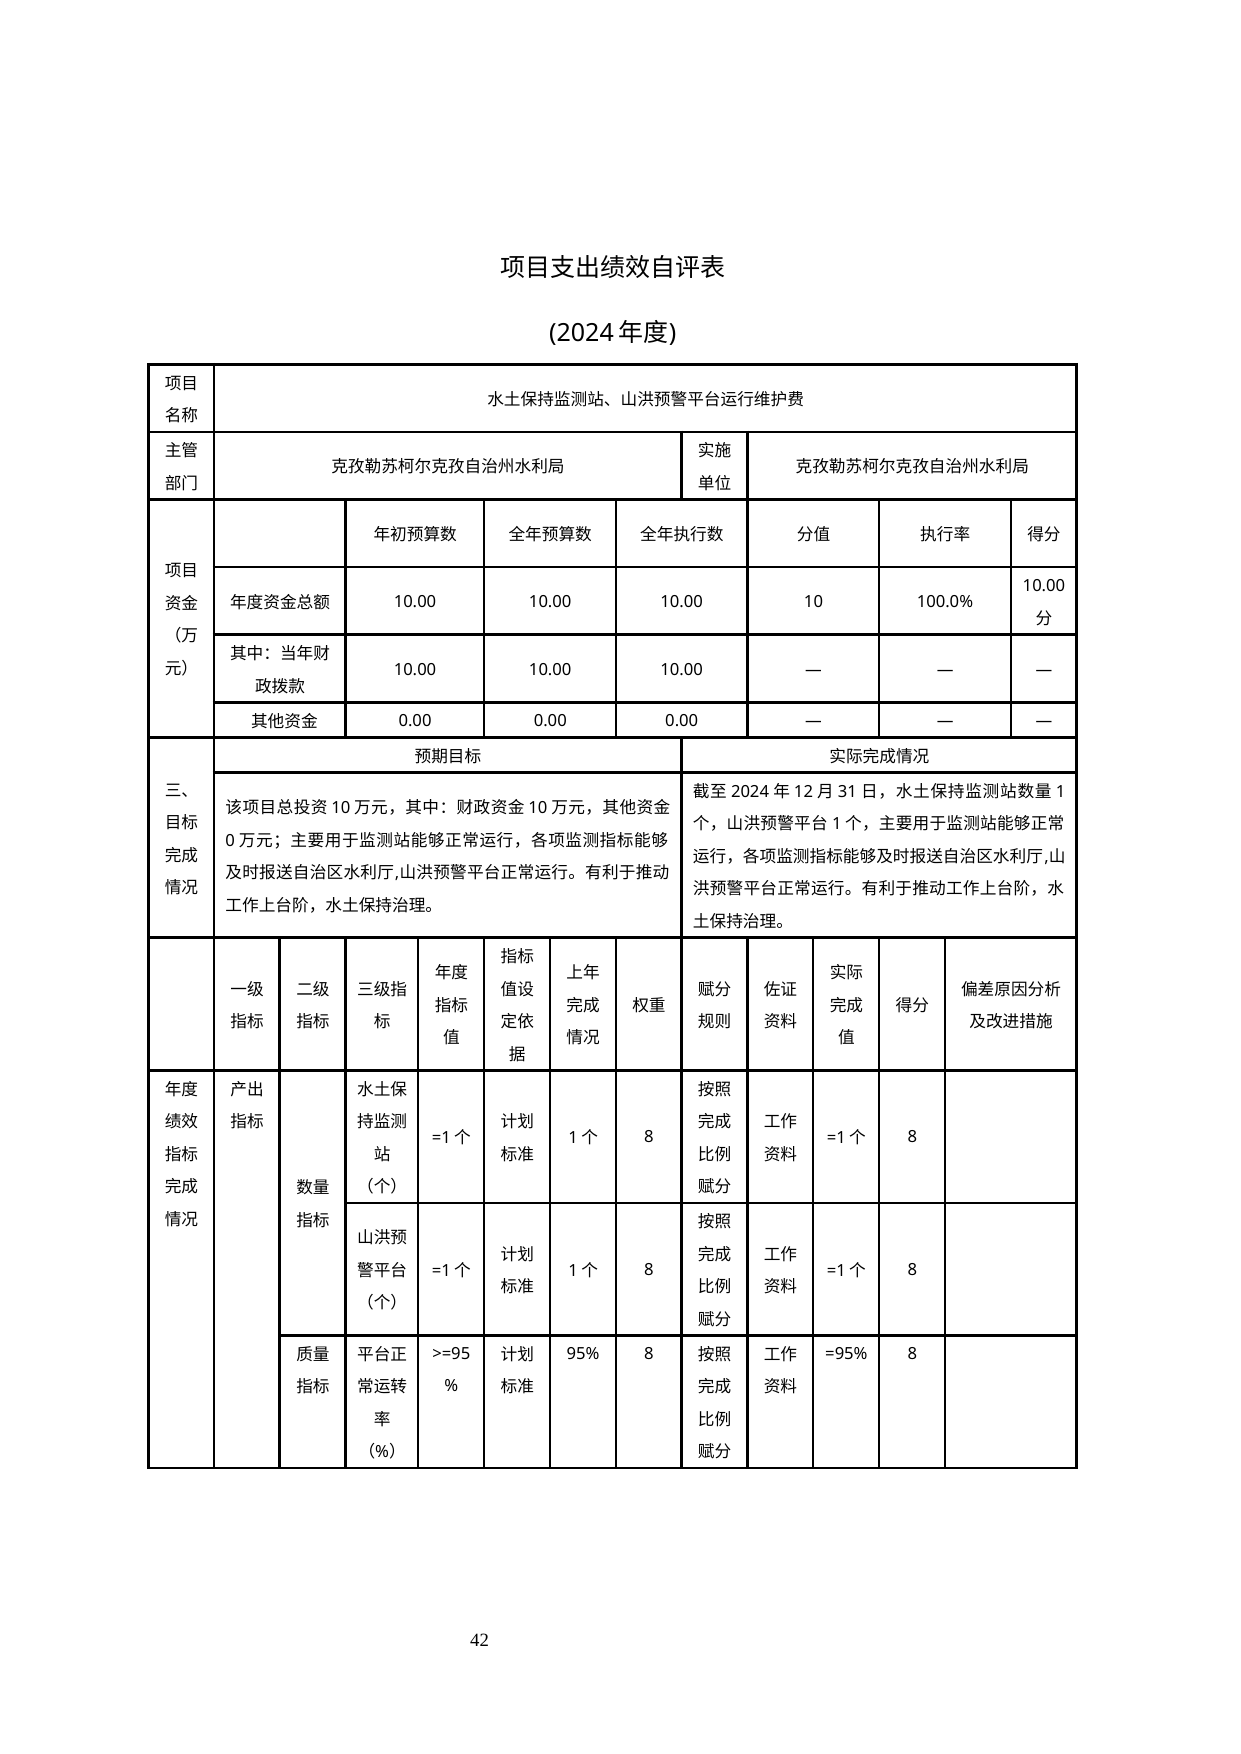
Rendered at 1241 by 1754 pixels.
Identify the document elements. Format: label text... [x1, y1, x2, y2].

table_cell [215, 501, 344, 566]
table_cell 其中：当年财政拨款 [215, 636, 344, 701]
table_cell 1个 [551, 1072, 615, 1201]
table_cell 年度指标值 [419, 939, 483, 1069]
table_cell 10.00 [617, 568, 746, 633]
table_cell 10.00 [485, 636, 615, 701]
table_cell [946, 1337, 1075, 1467]
table_cell [946, 1072, 1075, 1201]
table_cell =1个 [814, 1072, 878, 1201]
table_cell 克孜勒苏柯尔克孜自治州水利局 [749, 433, 1075, 498]
table_cell 按照完成比例赋分 [683, 1072, 746, 1201]
table_cell 100.0% [880, 568, 1010, 633]
table_cell 执行率 [880, 501, 1010, 566]
table_cell 产出指标 [215, 1072, 278, 1467]
table_cell >=95% [419, 1337, 483, 1467]
table_cell =1个 [419, 1072, 483, 1201]
table_cell 按照完成比例赋分 [683, 1337, 746, 1467]
table_cell 一级指标 [215, 939, 278, 1069]
table_cell 10.00 [485, 568, 615, 633]
table_cell 工作资料 [749, 1337, 812, 1467]
table_cell 工作资料 [749, 1204, 812, 1334]
table_cell 0.00 [617, 704, 746, 736]
table_cell 8 [880, 1337, 944, 1467]
table_cell 赋分规则 [683, 939, 746, 1069]
table_cell 预期目标 [215, 739, 680, 771]
table_cell 1个 [551, 1204, 615, 1334]
table_cell 水土保持监测站、山洪预警平台运行维护费 [215, 366, 1075, 431]
table_cell 得分 [880, 939, 944, 1069]
table_cell =1个 [814, 1204, 878, 1334]
table_cell 平台正常运转率（%） [347, 1337, 417, 1467]
table_cell 实际完成值 [814, 939, 878, 1069]
table_cell =95% [814, 1337, 878, 1467]
table_cell 年初预算数 [347, 501, 483, 566]
table_cell 主管部门 [150, 433, 213, 498]
table_cell 8 [880, 1204, 944, 1334]
table_cell 偏差原因分析及改进措施 [946, 939, 1075, 1069]
table_cell 该项目总投资10万元，其中：财政资金10万元，其他资金0万元；主要用于监测站能够正常运行，各项监测指标能够及时报送自治区水利厅,山洪预警平台正常运行。有利于推动工作上台阶，水土保持治理。 [215, 774, 680, 936]
table_cell 年度绩效指标完成情况 [150, 1072, 213, 1467]
table_cell 得分 [1012, 501, 1075, 566]
table_cell 8 [617, 1072, 680, 1201]
table_cell 10.00分 [1012, 568, 1075, 633]
table_cell 山洪预警平台（个） [347, 1204, 417, 1334]
table_cell 10 [749, 568, 878, 633]
table_cell 0.00 [347, 704, 483, 736]
table_cell 佐证资料 [749, 939, 812, 1069]
table_cell — [749, 704, 878, 736]
table_cell 10.00 [347, 636, 483, 701]
table_cell 指标值设定依据 [485, 939, 549, 1069]
table_cell 计划标准 [485, 1337, 549, 1467]
table_cell 二级指标 [281, 939, 344, 1069]
table_cell 工作资料 [749, 1072, 812, 1201]
table_cell 三、目标完成情况 [150, 739, 213, 936]
table_cell 按照完成比例赋分 [683, 1204, 746, 1334]
table_cell 项目资金 （万元） [150, 501, 213, 736]
table_cell 分值 [749, 501, 878, 566]
table_cell 克孜勒苏柯尔克孜自治州水利局 [215, 433, 680, 498]
table_cell 水土保持监测站（个） [347, 1072, 417, 1201]
table_cell (2024年度) [148, 298, 1077, 363]
table_cell 截至2024年12月31日，水土保持监测站数量1个，山洪预警平台1个，主要用于监测站能够正常运行，各项监测指标能够及时报送自治区水利厅,山洪预警平台正常运行。有利于推动工作上台阶，水土保持治理。 [683, 774, 1075, 936]
table_cell 其他资金 [215, 704, 344, 736]
table_cell =1个 [419, 1204, 483, 1334]
table_cell 0.00 [485, 704, 615, 736]
table_cell 权重 [617, 939, 680, 1069]
table_cell 质量指标 [281, 1337, 344, 1467]
table_cell 计划标准 [485, 1204, 549, 1334]
table_cell 实际完成情况 [683, 739, 1075, 771]
table_cell — [1012, 636, 1075, 701]
table_cell 数量指标 [281, 1072, 344, 1334]
table_cell — [880, 704, 1010, 736]
table_cell 8 [880, 1072, 944, 1201]
table_cell 8 [617, 1204, 680, 1334]
table_cell 全年执行数 [617, 501, 746, 566]
table_cell 95% [551, 1337, 615, 1467]
table_cell 全年预算数 [485, 501, 615, 566]
table_cell — [749, 636, 878, 701]
table_cell — [880, 636, 1010, 701]
table_cell 三级指标 [347, 939, 417, 1069]
table_cell 实施单位 [683, 433, 746, 498]
table_cell 上年完成情况 [551, 939, 615, 1069]
table_cell — [1012, 704, 1075, 736]
table_cell [150, 939, 213, 1069]
table_cell 8 [617, 1337, 680, 1467]
table_cell 10.00 [347, 568, 483, 633]
table_cell 10.00 [617, 636, 746, 701]
table_cell 项目名称 [150, 366, 213, 431]
table_cell 年度资金总额 [215, 568, 344, 633]
table_cell 计划标准 [485, 1072, 549, 1201]
table_header 项目支出绩效自评表 [148, 233, 1077, 298]
table_cell [946, 1204, 1075, 1334]
